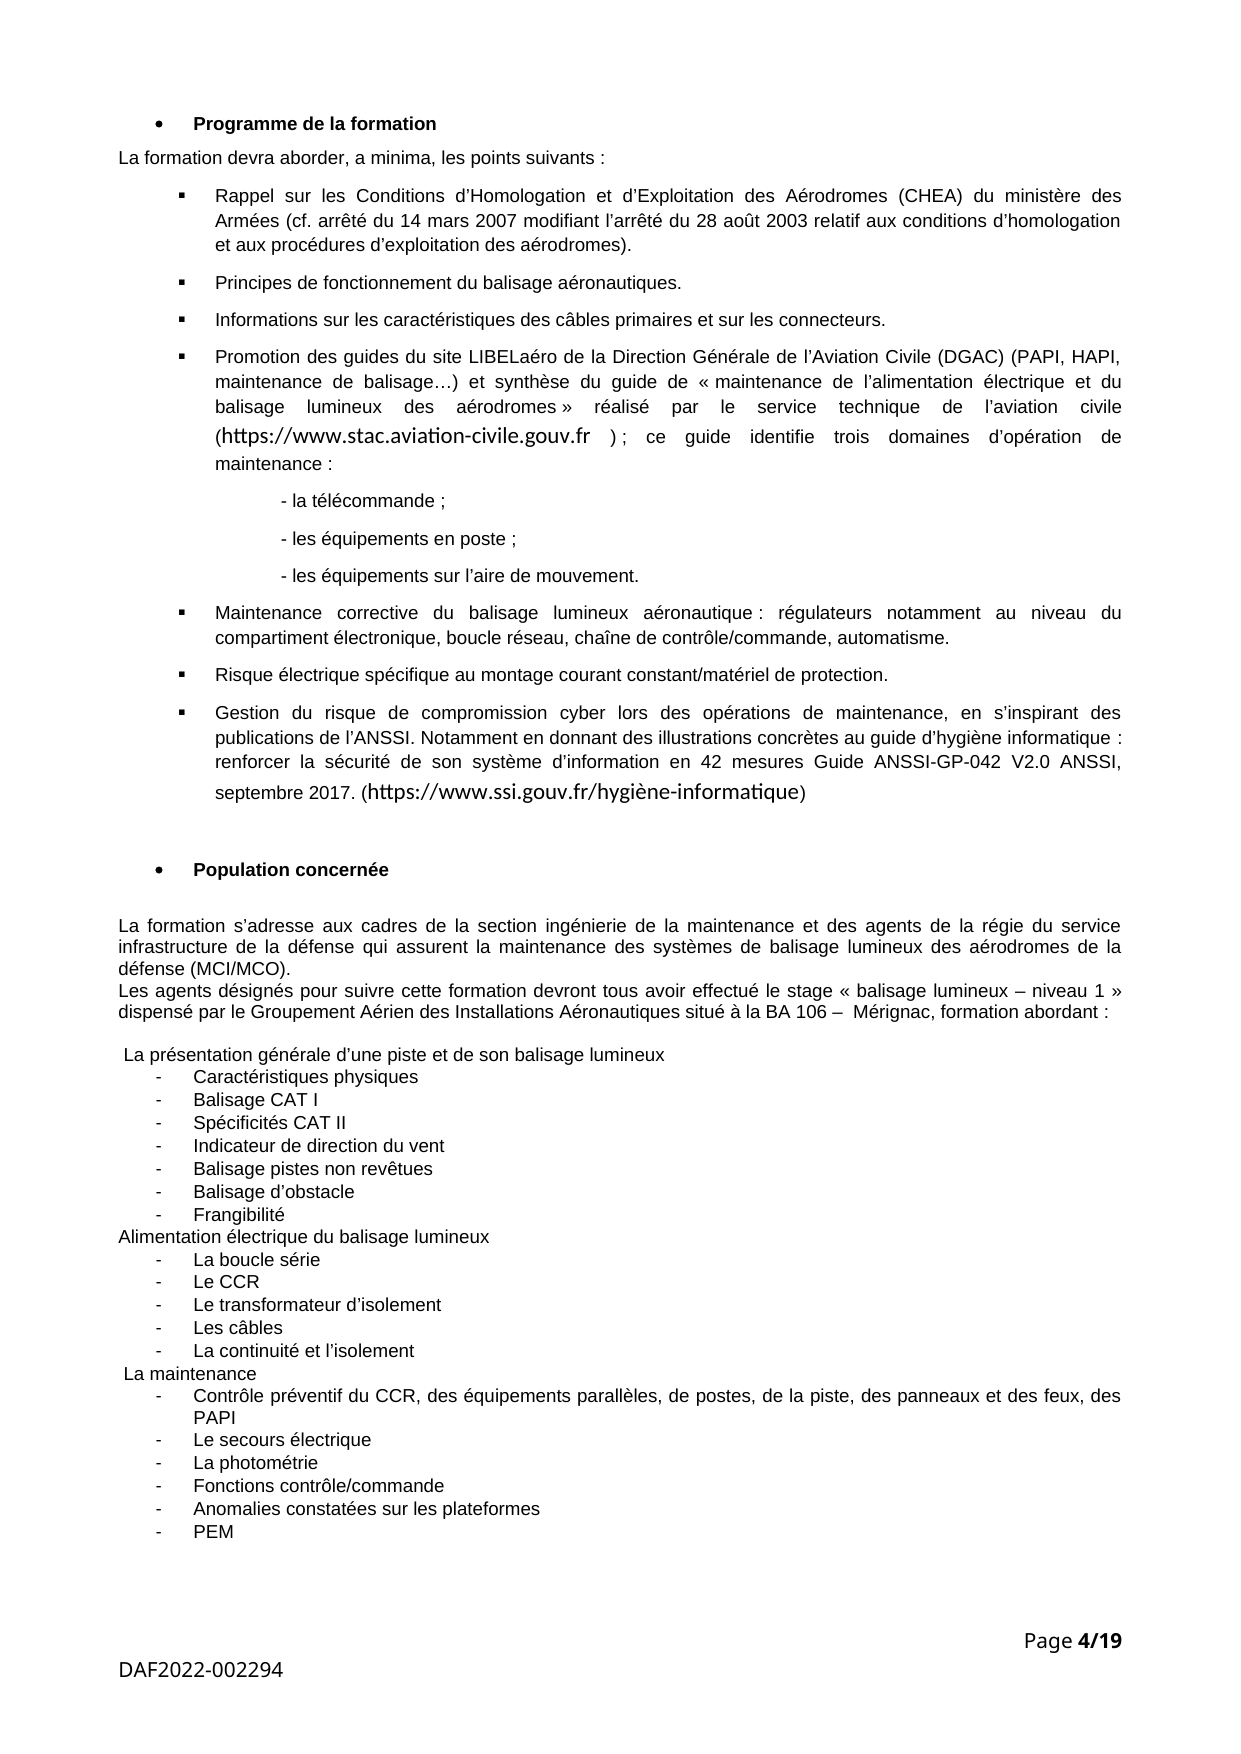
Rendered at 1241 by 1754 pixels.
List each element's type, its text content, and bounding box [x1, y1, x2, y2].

text La formation s’adresse aux cadres de la section ingénierie de la maintenance et des agents de la régie du service infrastructure de la défense qui assurent la maintenance des systèmes de balisage lumineux des aérodromes de la défense (MCI/MCO). [118, 915, 1122, 979]
list Rappel sur les Conditions d’Homologation et d’Exploitation des Aérodromes (CHEA) du ministère des Armées (cf. arrêté du 14 mars 2007 modifiant l’arrêté du 28 août 2003 relatif aux conditions d’homologation et aux procédures d’exploitation des aérodromes). [177, 184, 1122, 256]
list Contrôle préventif du CCR, des équipements parallèles, de postes, de la piste, des panneaux et des feux, des PAPI [156, 1384, 1122, 1428]
text La formation devra aborder, a minima, les points suivants : [118, 147, 1122, 169]
list PEM [156, 1520, 1122, 1543]
list La photométrie [156, 1451, 1122, 1474]
text La présentation générale d’une piste et de son balisage lumineux [118, 1044, 1122, 1066]
list Frangibilité [156, 1203, 1122, 1226]
list Fonctions contrôle/commande [156, 1474, 1122, 1497]
list Promotion des guides du site LIBELaéro de la Direction Générale de l’Aviation Civile (DGAC) (PAPI, HAPI, maintenance de balisage…) et synthèse du guide de « maintenance de l’alimentation électrique et du balisage lumineux des aérodromes » réalisé par le service technique de l’aviation civile (https://www.stac.aviation-civile.gouv.fr ) ; ce guide identifie trois domaines d’opération de maintenance : [177, 346, 1122, 474]
text - les équipements sur l’aire de mouvement. [281, 565, 1122, 586]
list Gestion du risque de compromission cyber lors des opérations de maintenance, en s’inspirant des publications de l’ANSSI. Notamment en donnant des illustrations concrètes au guide d’hygiène informatique : renforcer la sécurité de son système d’information en 42 mesures Guide ANSSI-GP-042 V2.0 ANSSI, septembre 2017. (https://www.ssi.gouv.fr/hygiène-informatique) [177, 702, 1122, 805]
list Risque électrique spécifique au montage courant constant/matériel de protection. [177, 664, 1122, 686]
list Balisage pistes non revêtues [156, 1157, 1122, 1180]
text - la télécommande ; [281, 490, 1122, 512]
list La continuité et l’isolement [156, 1339, 1122, 1362]
list Anomalies constatées sur les plateformes [156, 1497, 1122, 1520]
list Balisage d’obstacle [156, 1180, 1122, 1203]
list Maintenance corrective du balisage lumineux aéronautique : régulateurs notamment au niveau du compartiment électronique, boucle réseau, chaîne de contrôle/commande, automatisme. [177, 602, 1122, 648]
list Indicateur de direction du vent [156, 1134, 1122, 1157]
list Le transformateur d’isolement [156, 1293, 1122, 1316]
list Programme de la formation [156, 113, 1122, 135]
list Le secours électrique [156, 1428, 1122, 1451]
list Principes de fonctionnement du balisage aéronautiques. [177, 271, 1122, 293]
text La maintenance [118, 1362, 1122, 1384]
list Balisage CAT I [156, 1089, 1122, 1112]
list Caractéristiques physiques [156, 1066, 1122, 1089]
list Population concernée [156, 859, 1122, 881]
list Les câbles [156, 1316, 1122, 1339]
text Les agents désignés pour suivre cette formation devront tous avoir effectué le stage « balisage lumineux – niveau 1 » dispensé par le Groupement Aérien des Installations Aéronautiques situé à la BA 106 – Mérignac, formation abordant : [118, 979, 1122, 1023]
list Informations sur les caractéristiques des câbles primaires et sur les connecteurs. [177, 309, 1122, 331]
text - les équipements en poste ; [281, 527, 1122, 549]
list Le CCR [156, 1271, 1122, 1293]
list Spécificités CAT II [156, 1112, 1122, 1134]
text Alimentation électrique du balisage lumineux [118, 1226, 1122, 1248]
list La boucle série [156, 1248, 1122, 1271]
